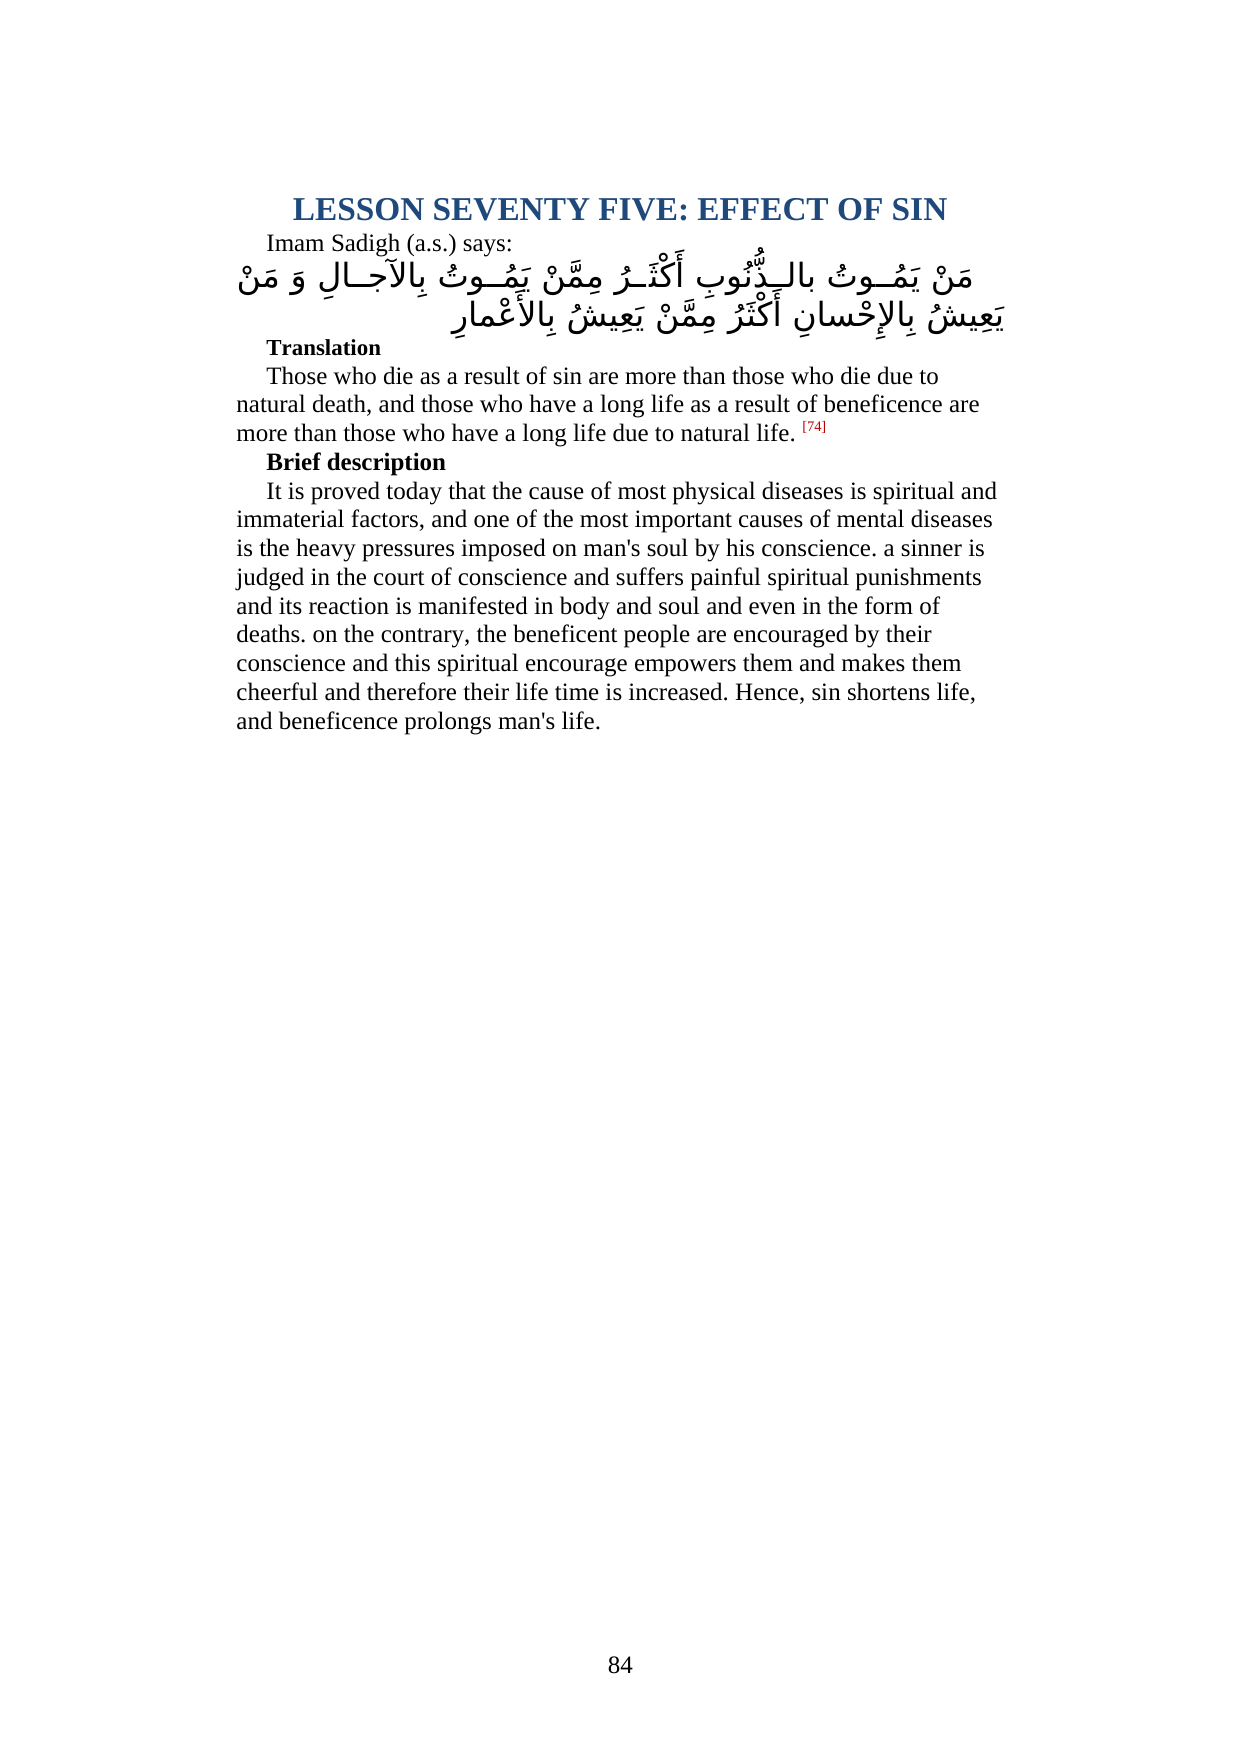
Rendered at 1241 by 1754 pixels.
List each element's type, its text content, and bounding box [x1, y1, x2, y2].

text Brief description [236, 447, 1004, 476]
subtitle LESSON SEVENTY FIVE: EFFECT OF SIN [236, 190, 1004, 228]
text Imam Sadigh (a.s.) says: [236, 228, 1004, 257]
text Translation [236, 334, 1004, 361]
text مَنْ يَمُوتُ بالذُّنُوبِ أَكْثَرُ مِمَّنْ يَمُوتُ بِالآجالِ وَ مَنْ يَعِيشُ بِالإِحْسانِ أَكْثَرُ مِمَّنْ يَعِيشُ بِالأَعْمارِ [236, 257, 1004, 334]
text It is proved today that the cause of most physical diseases is spiritual and immaterial factors, and one of the most important causes of mental diseases is the heavy pressures imposed on man's soul by his conscience. a sinner is judged in the court of conscience and suffers painful spiritual punishments and its reaction is manifested in body and soul and even in the form of deaths. on the contrary, the beneficent people are encouraged by their conscience and this spiritual encourage empowers them and makes them cheerful and therefore their life time is increased. Hence, sin shortens life, and beneficence prolongs man's life. [236, 476, 1004, 734]
text Those who die as a result of sin are more than those who die due to natural death, and those who have a long life as a result of beneficence are more than those who have a long life due to natural life. [74] [236, 361, 1004, 447]
